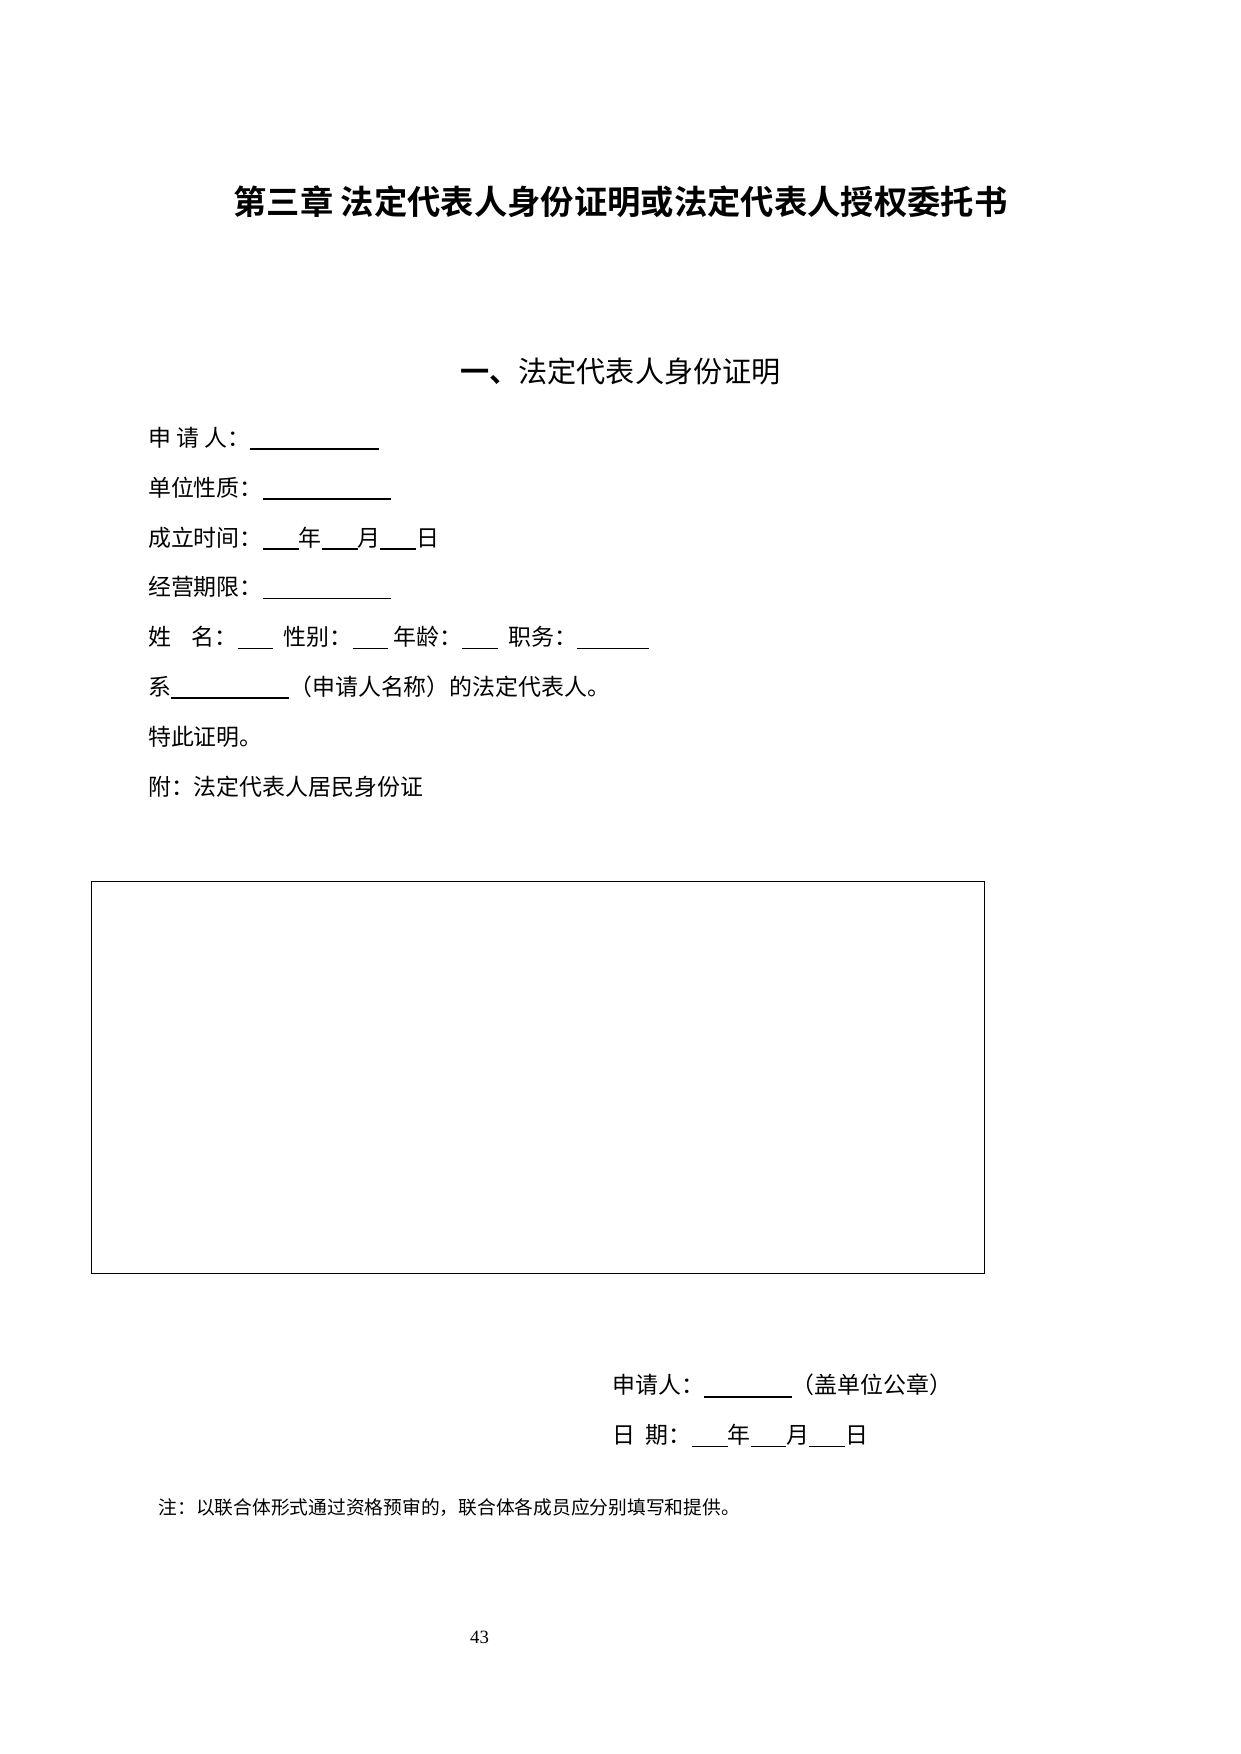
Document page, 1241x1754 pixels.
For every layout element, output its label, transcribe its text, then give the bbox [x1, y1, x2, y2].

text 单位性质： [102, 469, 1138, 503]
text 注：以联合体形式通过资格预审的，联合体各成员应分别填写和提供。 [102, 1492, 1138, 1520]
text 成立时间： 年 月 日 [102, 519, 1138, 553]
text 姓 名： 性别： 年龄： 职务： [102, 619, 1138, 652]
text 申 请 人： [102, 420, 1138, 453]
table_header [92, 882, 984, 1273]
text 系 （申请人名称）的法定代表人。 [102, 669, 1138, 702]
subtitle 第三章 法定代表人身份证明或法定代表人授权委托书 [102, 176, 1138, 224]
text 日 期： 年 月 日 [102, 1417, 1138, 1450]
text 经营期限： [102, 569, 1138, 602]
text 附：法定代表人居民身份证 [102, 768, 1138, 802]
text 特此证明。 [102, 718, 1138, 752]
text 一、法定代表人身份证明 [102, 348, 1138, 391]
text 申请人： （盖单位公章） [102, 1367, 1138, 1401]
